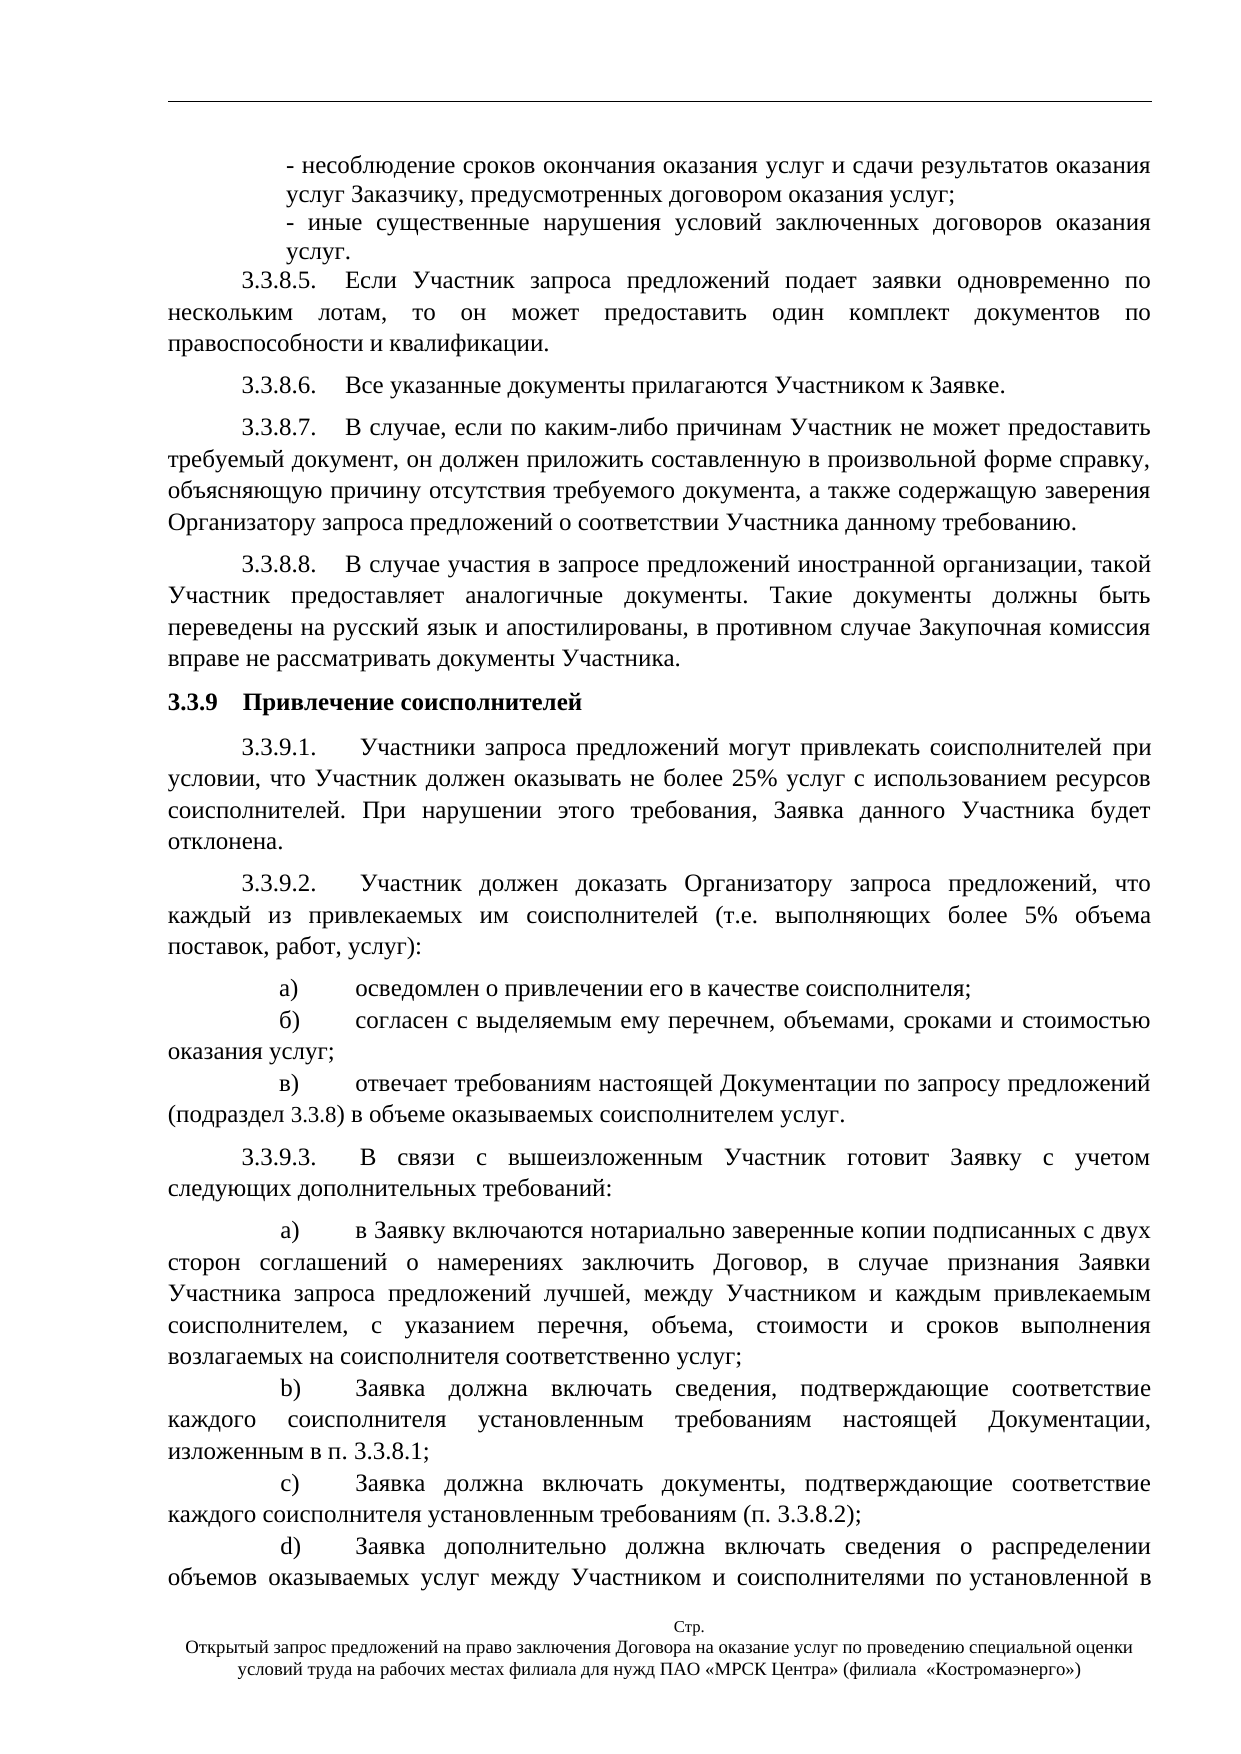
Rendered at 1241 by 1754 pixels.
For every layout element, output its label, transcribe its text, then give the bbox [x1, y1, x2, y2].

list осведомлен о привлечении его в качестве соисполнителя; [168, 973, 1152, 1002]
list Если Участник запроса предложений подает заявки одновременно по нескольким лотам, то он может предоставить один комплект документов по правоспособности и квалификации. [168, 265, 1152, 357]
list В случае участия в запросе предложений иностранной организации, такой Участник предоставляет аналогичные документы. Такие документы должны быть переведены на русский язык и апостилированы, в противном случае Закупочная комиссия вправе не рассматривать документы Участника. [168, 549, 1152, 672]
list отвечает требованиям настоящей Документации по запросу предложений (подраздел 3.3.8) в объеме оказываемых соисполнителем услуг. [168, 1068, 1152, 1128]
list Участники запроса предложений могут привлекать соисполнителей при условии, что Участник должен оказывать не более 25% услуг c использованием ресурсов соисполнителей. При нарушении этого требования, Заявка данного Участника будет отклонена. [168, 732, 1152, 855]
list - несоблюдение сроков окончания оказания услуг и сдачи результатов оказания услуг Заказчику, предусмотренных договором оказания услуг; [286, 150, 1152, 207]
list Заявка должна включать сведения, подтверждающие соответствие каждого соисполнителя установленным требованиям настоящей Документации, изложенным в п. 3.3.8.1; [168, 1373, 1152, 1465]
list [168, 1531, 1152, 1591]
list Заявка должна включать документы, подтверждающие соответствие каждого соисполнителя установленным требованиям (п. 3.3.8.2); [168, 1468, 1152, 1528]
list В связи с вышеизложенным Участник готовит Заявку с учетом следующих дополнительных требований: [168, 1142, 1152, 1202]
list - иные существенные нарушения условий заключенных договоров оказания услуг. [286, 207, 1152, 265]
list Участник должен доказать Организатору запроса предложений, что каждый из привлекаемых им соисполнителей (т.е. выполняющих более 5% объема поставок, работ, услуг): [168, 868, 1152, 960]
list в Заявку включаются нотариально заверенные копии подписанных с двух сторон соглашений о намерениях заключить Договор, в случае признания Заявки Участника запроса предложений лучшей, между Участником и каждым привлекаемым соисполнителем, с указанием перечня, объема, стоимости и сроков выполнения возлагаемых на соисполнителя соответственно услуг; [168, 1215, 1152, 1370]
list В случае, если по каким-либо причинам Участник не может предоставить требуемый документ, он должен приложить составленную в произвольной форме справку, объясняющую причину отсутствия требуемого документа, а также содержащую заверения Организатору запроса предложений о соответствии Участника данному требованию. [168, 412, 1152, 536]
subtitle Привлечение соисполнителей [168, 687, 1152, 716]
list Все указанные документы прилагаются Участником к Заявке. [168, 370, 1152, 399]
list согласен с выделяемым ему перечнем, объемами, сроками и стоимостью оказания услуг; [168, 1005, 1152, 1065]
